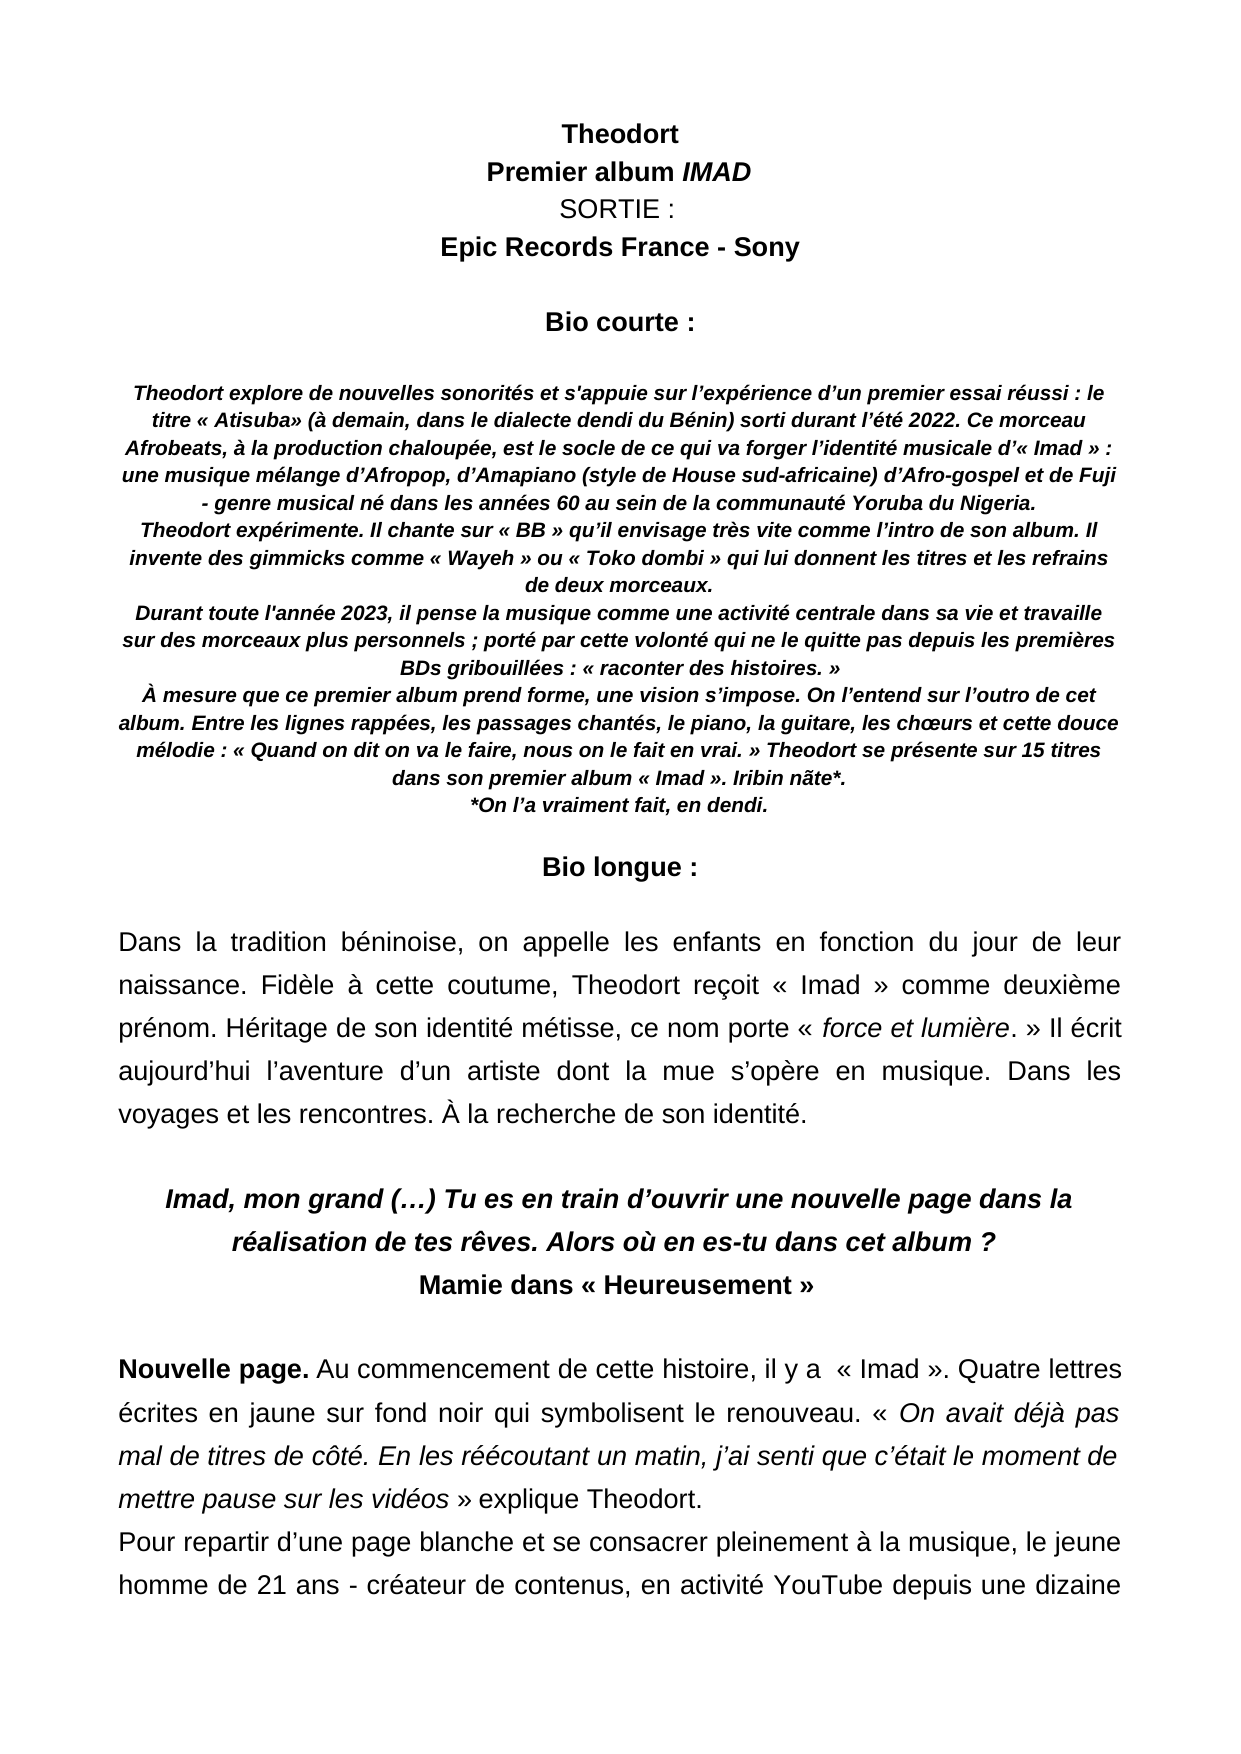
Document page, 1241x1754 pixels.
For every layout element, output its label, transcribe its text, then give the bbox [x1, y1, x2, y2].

text Dans la tradition béninoise, on appelle les enfants en fonction du jour de leur naissance. Fidèle à cette coutume, Theodort reçoit « Imad » comme deuxième prénom. Héritage de son identité métisse, ce nom porte « force et lumière. » Il écrit aujourd’hui l’aventure d’un artiste dont la mue s’opère en musique. Dans les voyages et les rencontres. À la recherche de son identité. [118, 926, 1122, 1130]
text SORTIE : [118, 193, 1122, 224]
text Theodort [118, 118, 1122, 149]
text Epic Records France - Sony [118, 231, 1122, 262]
text Bio courte : [118, 306, 1122, 337]
text Theodort explore de nouvelles sonorités et s'appuie sur l’expérience d’un premier essai réussi : le titre « Atisuba» (à demain, dans le dialecte dendi du Bénin) sorti durant l’été 2022. Ce morceau Afrobeats, à la production chaloupée, est le socle de ce qui va forger l’identité musicale d’« Imad » : une musique mélange d’Afropop, d’Amapiano (style de House sud-africaine) d’Afro-gospel et de Fuji - genre musical né dans les années 60 au sein de la communauté Yoruba du Nigeria. [118, 381, 1122, 514]
text Bio longue : [118, 851, 1122, 882]
text *On l’a vraiment fait, en dendi. [118, 793, 1122, 817]
text Theodort expérimente. Il chante sur « BB » qu’il envisage très vite comme l’intro de son album. Il invente des gimmicks comme « Wayeh » ou « Toko dombi » qui lui donnent les titres et les refrains de deux morceaux. [118, 518, 1122, 597]
text Premier album IMAD [118, 156, 1122, 187]
text Durant toute l'année 2023, il pense la musique comme une activité centrale dans sa vie et travaille sur des morceaux plus personnels ; porté par cette volonté qui ne le quitte pas depuis les premières BDs gribouillées : « raconter des histoires. » [118, 601, 1122, 679]
text Imad, mon grand (…) Tu es en train d’ouvrir une nouvelle page dans la réalisation de tes rêves. Alors où en es-tu dans cet album ? [118, 1183, 1122, 1257]
text Mamie dans « Heureusement » [118, 1269, 1122, 1300]
text Nouvelle page. Au commencement de cette histoire, il y a « Imad ». Quatre lettres écrites en jaune sur fond noir qui symbolisent le renouveau. « On avait déjà pas mal de titres de côté. En les réécoutant un matin, j’ai senti que c’était le moment de mettre pause sur les vidéos » explique Theodort. [118, 1353, 1122, 1514]
text À mesure que ce premier album prend forme, une vision s’impose. On l’entend sur l’outro de cet album. Entre les lignes rappées, les passages chantés, le piano, la guitare, les chœurs et cette douce mélodie : « Quand on dit on va le faire, nous on le fait en vrai. » Theodort se présente sur 15 titres dans son premier album « Imad ». Iribin nãte*. [118, 683, 1122, 789]
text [118, 1526, 1122, 1600]
